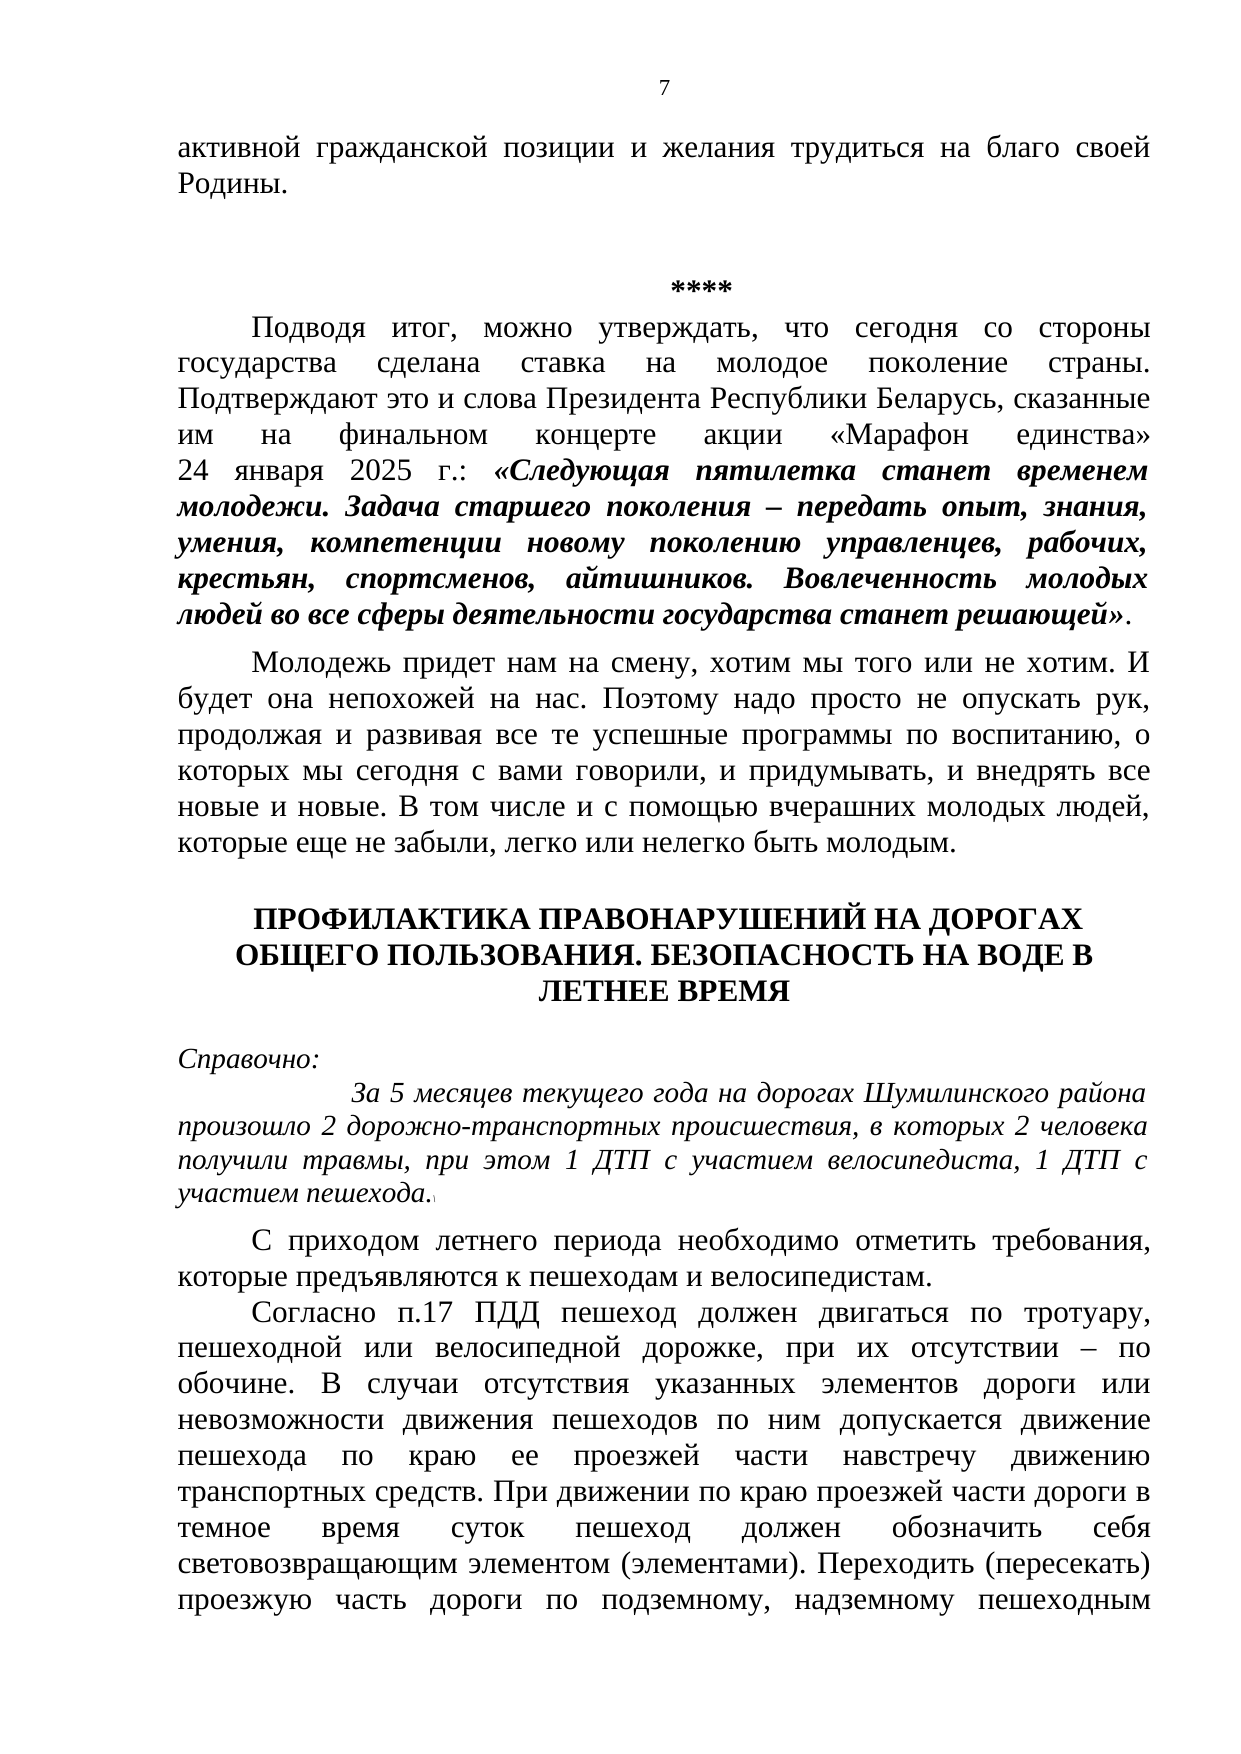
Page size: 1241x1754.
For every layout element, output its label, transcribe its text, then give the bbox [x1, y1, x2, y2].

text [177, 128, 1152, 200]
text Молодежь придет нам на смену, хотим мы того или не хотим. И будет она непохожей на нас. Поэтому надо просто не опускать рук, продолжая и развивая все те успешные программы по воспитанию, о которых мы сегодня с вами говорили, и придумывать, и внедрять все новые и новые. В том числе и с помощью вчерашних молодых людей, которые еще не забыли, легко или нелегко быть молодым. [177, 644, 1152, 859]
text За 5 месяцев текущего года на дорогах Шумилинского района произошло 2 дорожно-транспортных происшествия, в которых 2 человека получили травмы, при этом 1 ДТП с участием велосипедиста, 1 ДТП с участием пешехода.\ [177, 1075, 1152, 1209]
text С приходом летнего периода необходимо отметить требования, которые предъявляются к пешеходам и велосипедистам. [177, 1221, 1152, 1293]
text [177, 1293, 1152, 1616]
text **** [177, 272, 1152, 308]
text Справочно: [177, 1041, 1152, 1075]
text ПРОФИЛАКТИКА ПРАВОНАРУШЕНИЙ НА ДОРОГАХ ОБЩЕГО ПОЛЬЗОВАНИЯ. БЕЗОПАСНОСТЬ НА ВОДЕ В ЛЕТНЕЕ ВРЕМЯ [177, 900, 1152, 1008]
text Подводя итог, можно утверждать, что сегодня со стороны государства сделана ставка на молодое поколение страны. Подтверждают это и слова Президента Республики Беларусь, сказанные им на финальном концерте акции «Марафон единства» 24 января 2025 г.: «Следующая пятилетка станет временем молодежи. Задача старшего поколения – передать опыт, знания, умения, компетенции новому поколению управленцев, рабочих, крестьян, спортсменов, айтишников. Вовлеченность молодых людей во все сферы деятельности государства станет решающей». [177, 308, 1152, 631]
